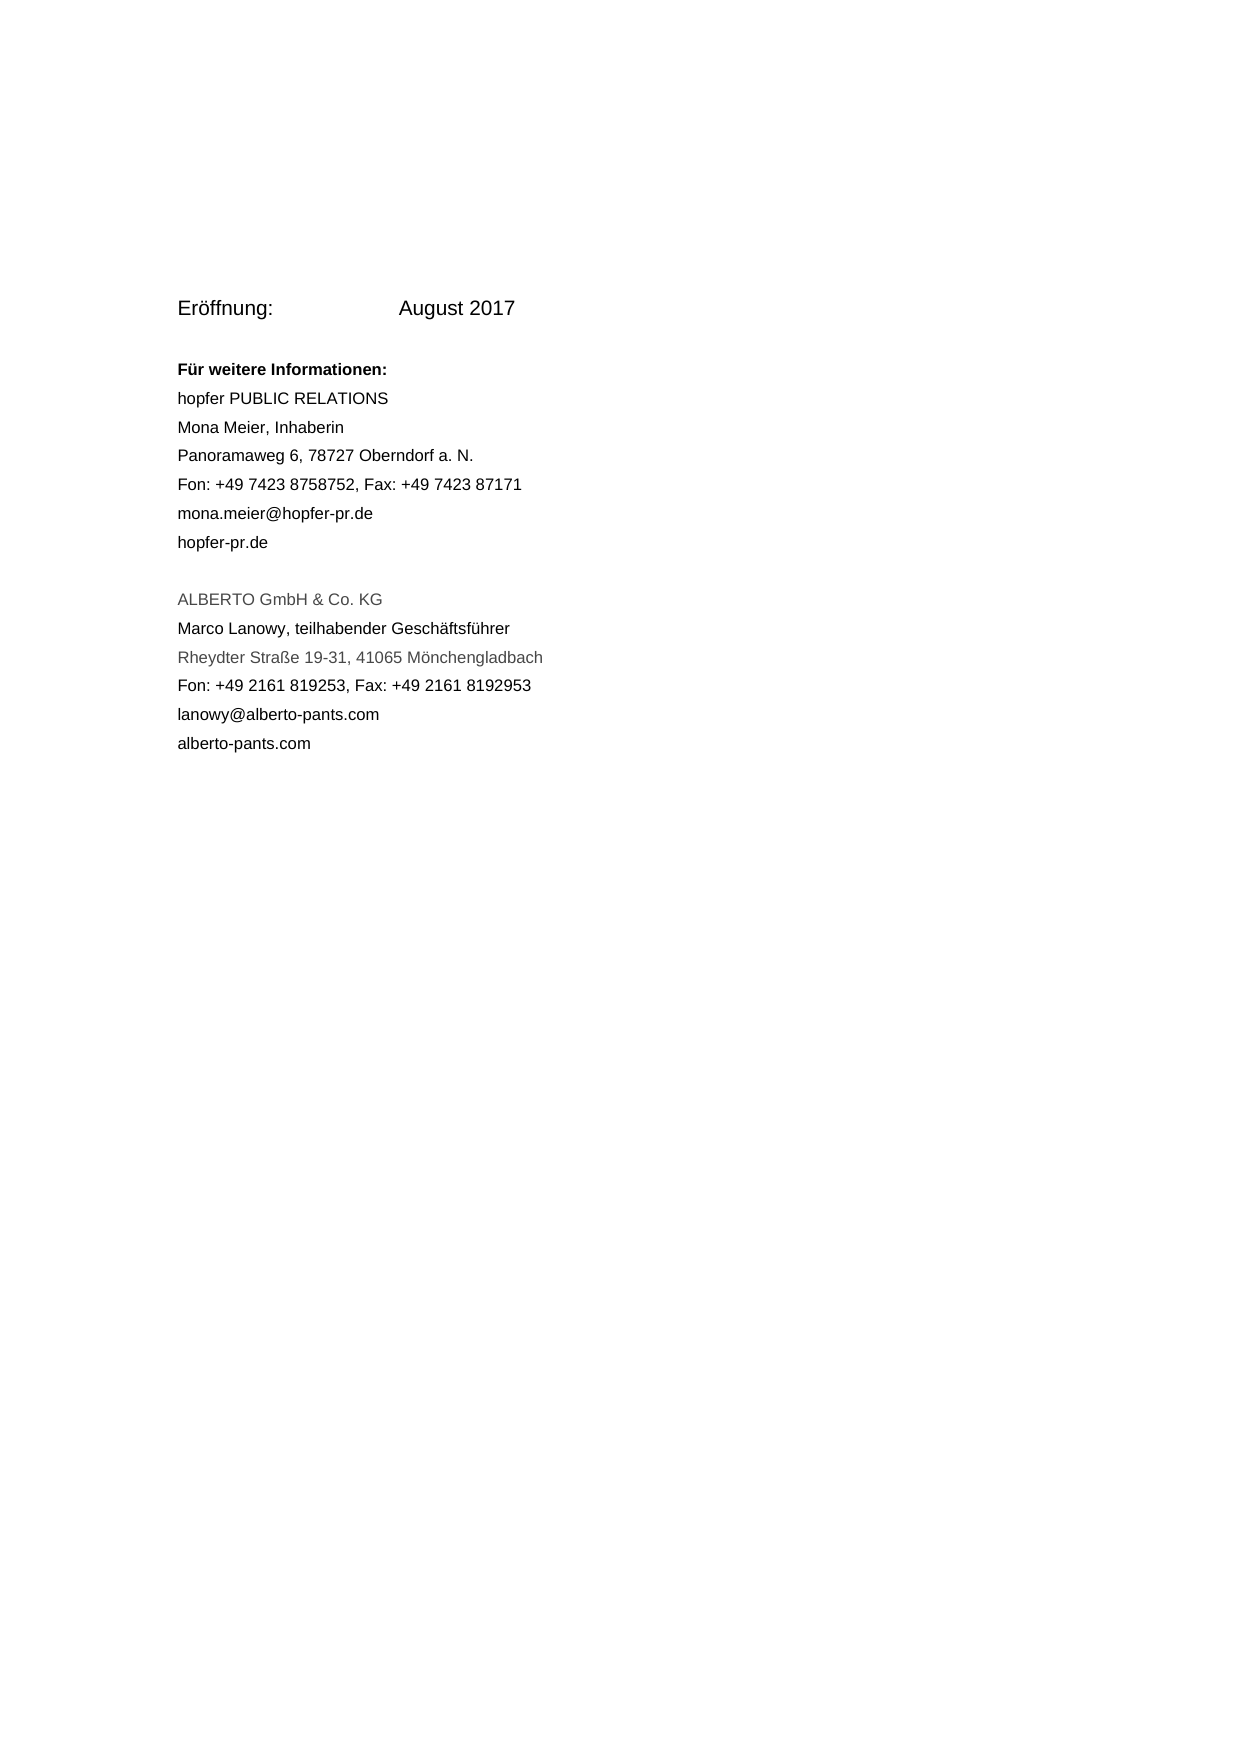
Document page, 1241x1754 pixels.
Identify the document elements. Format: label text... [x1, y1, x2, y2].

text Panoramaweg 6, 78727 Oberndorf a. N. [177, 446, 898, 465]
text Mona Meier, Inhaberin [177, 417, 1016, 437]
text Für weitere Informationen: [177, 360, 898, 379]
text lanowy@alberto-pants.com [177, 705, 977, 724]
text hopfer PUBLIC RELATIONS [177, 389, 898, 408]
text Eröffnung: August 2017 [177, 295, 898, 319]
text Fon: +49 2161 819253, Fax: +49 2161 8192953 [177, 676, 977, 695]
text hopfer-pr.de [177, 532, 977, 552]
text ALBERTO GmbH & Co. KG [177, 590, 977, 609]
text Fon: +49 7423 8758752, Fax: +49 7423 87171 [177, 475, 977, 494]
text mona.meier@hopfer-pr.de [177, 504, 977, 523]
text Marco Lanowy, teilhabender Geschäftsführer [177, 619, 977, 638]
text Rheydter Straße 19-31, 41065 Mönchengladbach [177, 647, 977, 667]
text alberto-pants.com [177, 734, 977, 753]
